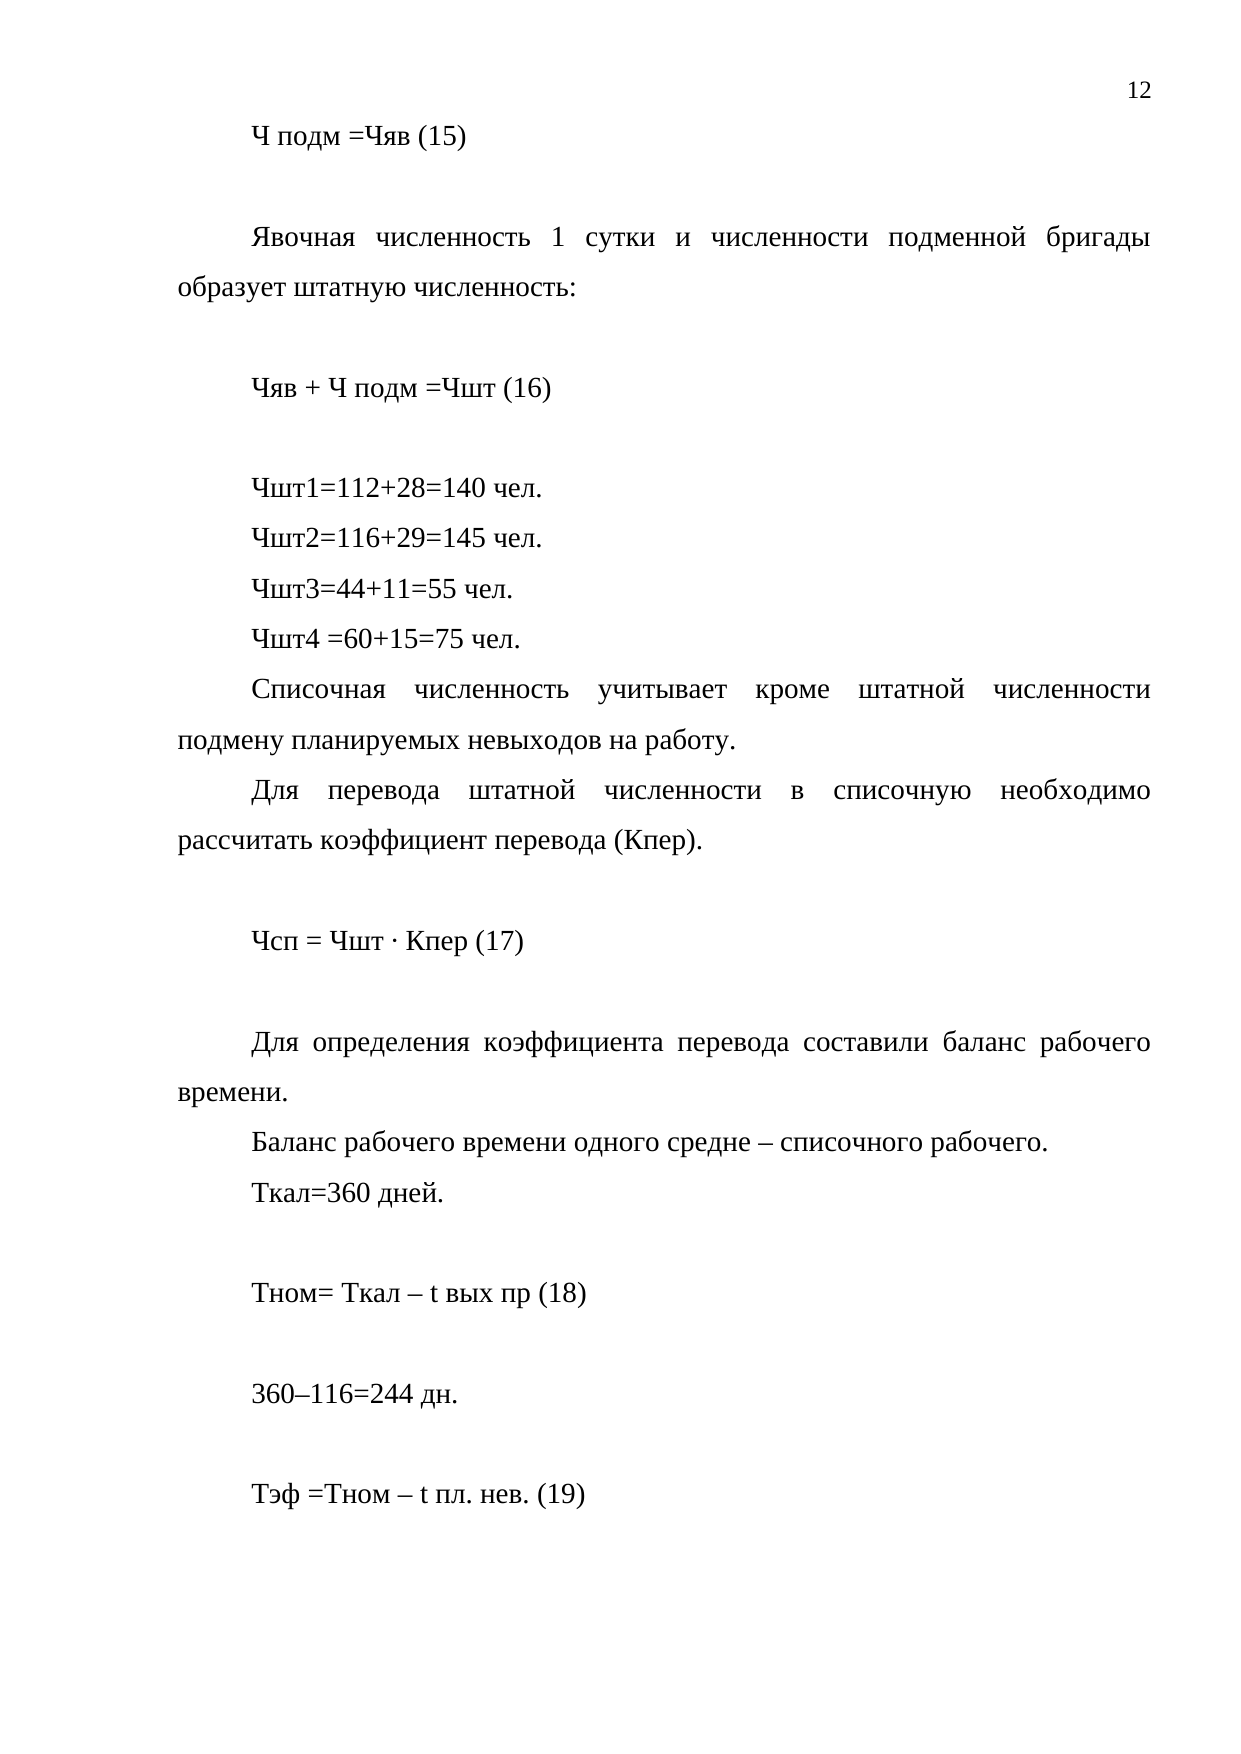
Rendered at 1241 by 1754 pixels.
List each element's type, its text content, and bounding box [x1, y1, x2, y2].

text Для определения коэффициента перевода составили баланс рабочего времени. [177, 1024, 1152, 1108]
text Чсп = Чшт ∙ Кпер (17) [177, 923, 1152, 957]
text Чшт4 =60+15=75 чел. [177, 621, 1152, 655]
text Чяв + Ч подм =Чшт (16) [177, 370, 1152, 403]
text Чшт1=112+28=140 чел. [177, 470, 1152, 504]
text 360–116=244 дн. [177, 1376, 1152, 1409]
text Ткал=360 дней. [177, 1175, 1152, 1208]
text Тэф =Тном – t пл. нев. (19) [177, 1477, 1152, 1510]
text Тном= Ткал – t вых пр (18) [177, 1275, 1152, 1309]
text Баланс рабочего времени одного средне – списочного рабочего. [177, 1124, 1152, 1158]
text Чшт2=116+29=145 чел. [177, 521, 1152, 554]
text Явочная численность 1 сутки и численности подменной бригады образует штатную численность: [177, 219, 1152, 303]
text Чшт3=44+11=55 чел. [177, 571, 1152, 604]
text Ч подм =Чяв (15) [177, 118, 1152, 152]
text Списочная численность учитывает кроме штатной численности подмену планируемых невыходов на работу. [177, 672, 1152, 755]
text Для перевода штатной численности в списочную необходимо рассчитать коэффициент перевода (Кпер). [177, 772, 1152, 856]
